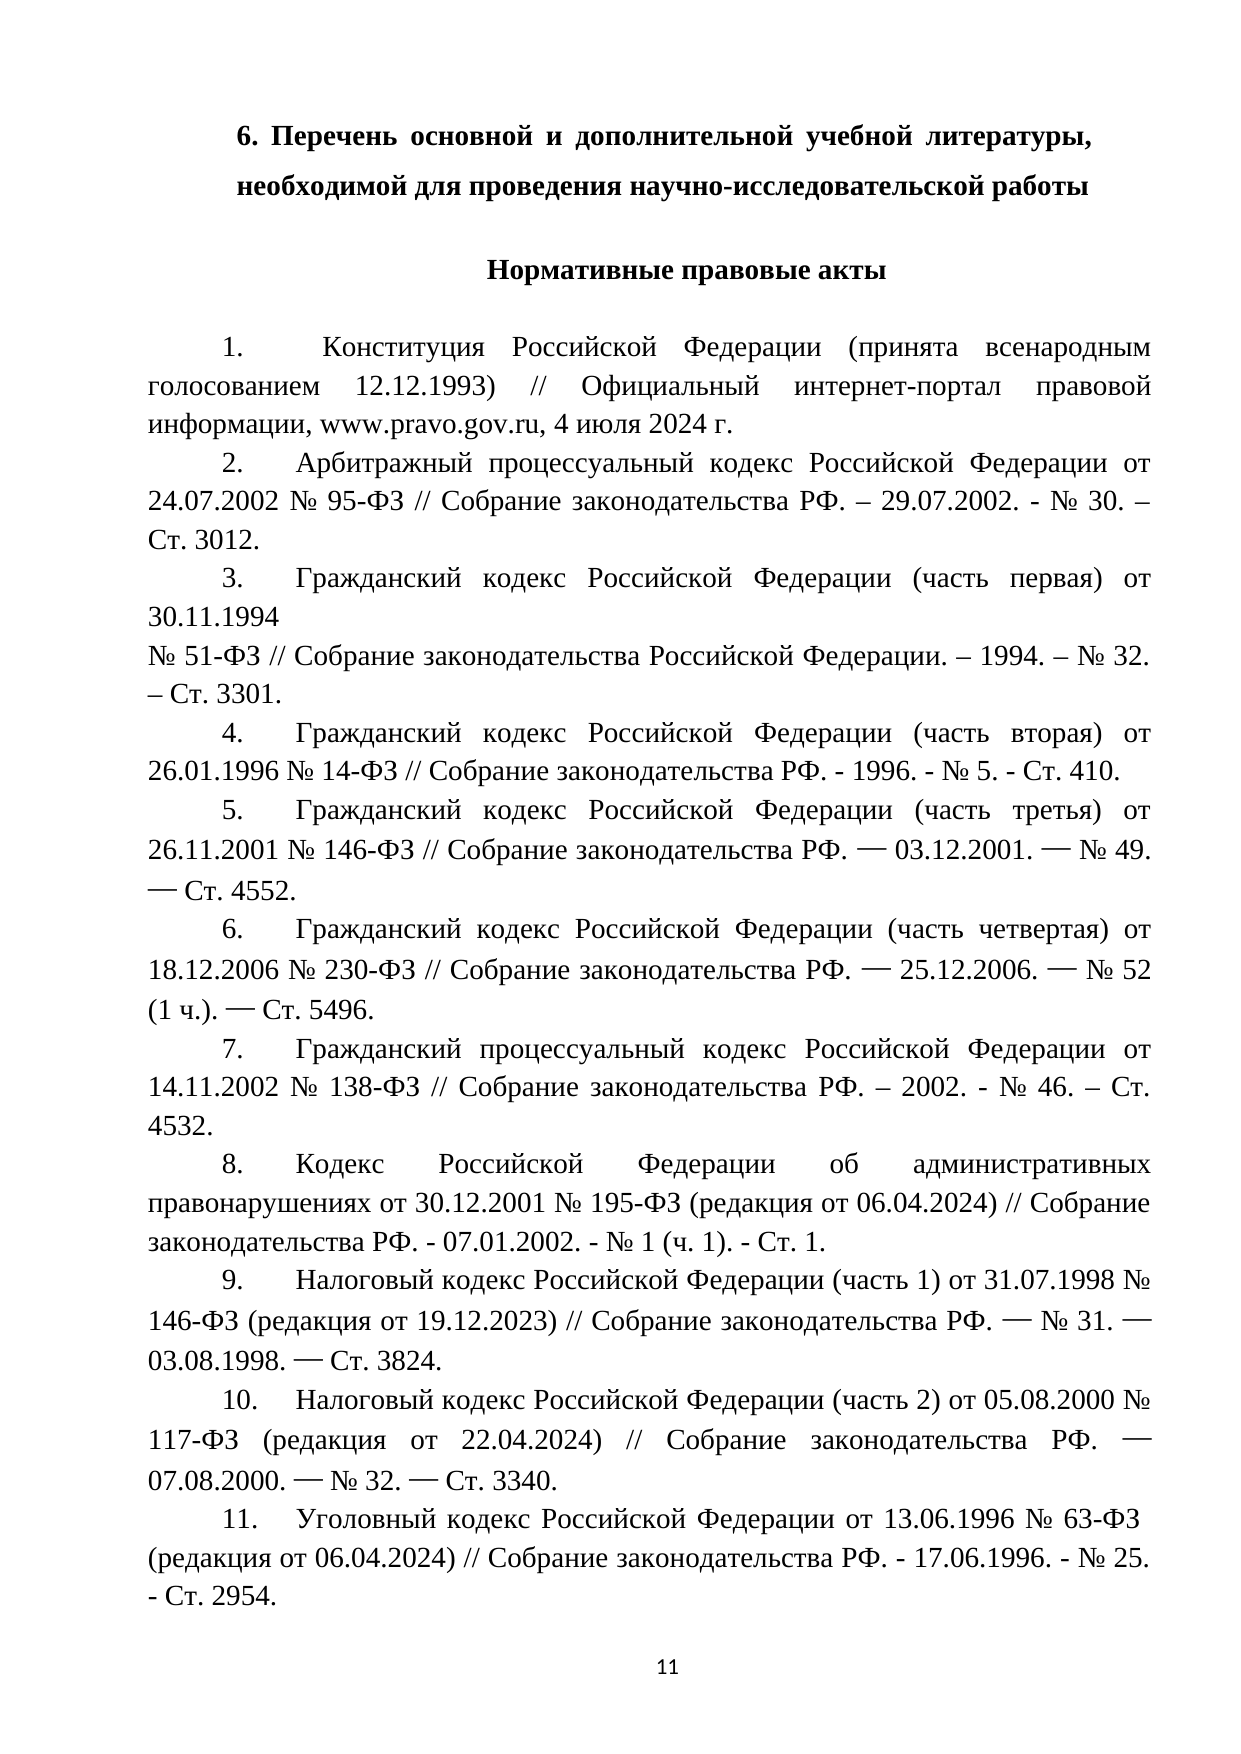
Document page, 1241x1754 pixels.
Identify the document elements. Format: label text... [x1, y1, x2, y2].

list Арбитражный процессуальный кодекс Российской Федерации от 24.07.2002 № 95-ФЗ // Собрание законодательства РФ. – 29.07.2002. - № 30. – Ст. 3012. [148, 445, 1152, 556]
text 6. Перечень основной и дополнительной учебной литературы, необходимой для проведения научно-исследовательской работы [236, 118, 1093, 202]
text Нормативные правовые акты [148, 252, 1152, 286]
list Конституция Российской Федерации (принята всенародным голосованием 12.12.1993) // Официальный интернет-портал правовой информации, www.pravo.gov.ru, 4 июля 2024 г. [148, 329, 1152, 440]
list Кодекс Российской Федерации об административных правонарушениях от 30.12.2001 № 195-ФЗ (редакция от 06.04.2024) // Собрание законодательства РФ. - 07.01.2002. - № 1 (ч. 1). - Ст. 1. [148, 1147, 1152, 1257]
list Гражданский кодекс Российской Федерации (часть третья) от 26.11.2001 № 146-ФЗ // Собрание законодательства РФ. ⎯ 03.12.2001. ⎯ № 49. ⎯ Ст. 4552. [148, 792, 1152, 906]
list Налоговый кодекс Российской Федерации (часть 2) от 05.08.2000 № 117-ФЗ (редакция от 22.04.2024) // Собрание законодательства РФ. ⎯ 07.08.2000. ⎯ № 32. ⎯ Ст. 3340. [148, 1382, 1152, 1496]
list Гражданский кодекс Российской Федерации (часть вторая) от 26.01.1996 № 14-ФЗ // Собрание законодательства РФ. - 1996. - № 5. - Ст. 410. [148, 715, 1152, 787]
list Гражданский процессуальный кодекс Российской Федерации от 14.11.2002 № 138-ФЗ // Собрание законодательства РФ. – 2002. - № 46. – Ст. 4532. [148, 1031, 1152, 1142]
list Гражданский кодекс Российской Федерации (часть четвертая) от 18.12.2006 № 230-ФЗ // Собрание законодательства РФ. ⎯ 25.12.2006. ⎯ № 52 (1 ч.). ⎯ Ст. 5496. [148, 911, 1152, 1026]
list Налоговый кодекс Российской Федерации (часть 1) от 31.07.1998 № 146-ФЗ (редакция от 19.12.2023) // Собрание законодательства РФ. ⎯ № 31. ⎯ 03.08.1998. ⎯ Ст. 3824. [148, 1262, 1152, 1377]
list Гражданский кодекс Российской Федерации (часть первая) от 30.11.1994 № 51-ФЗ // Собрание законодательства Российской Федерации. – 1994. – № 32. – Ст. 3301. [148, 561, 1152, 710]
list Уголовный кодекс Российской Федерации от 13.06.1996 № 63-ФЗ (редакция от 06.04.2024) // Собрание законодательства РФ. - 17.06.1996. - № 25. - Ст. 2954. [148, 1501, 1152, 1612]
